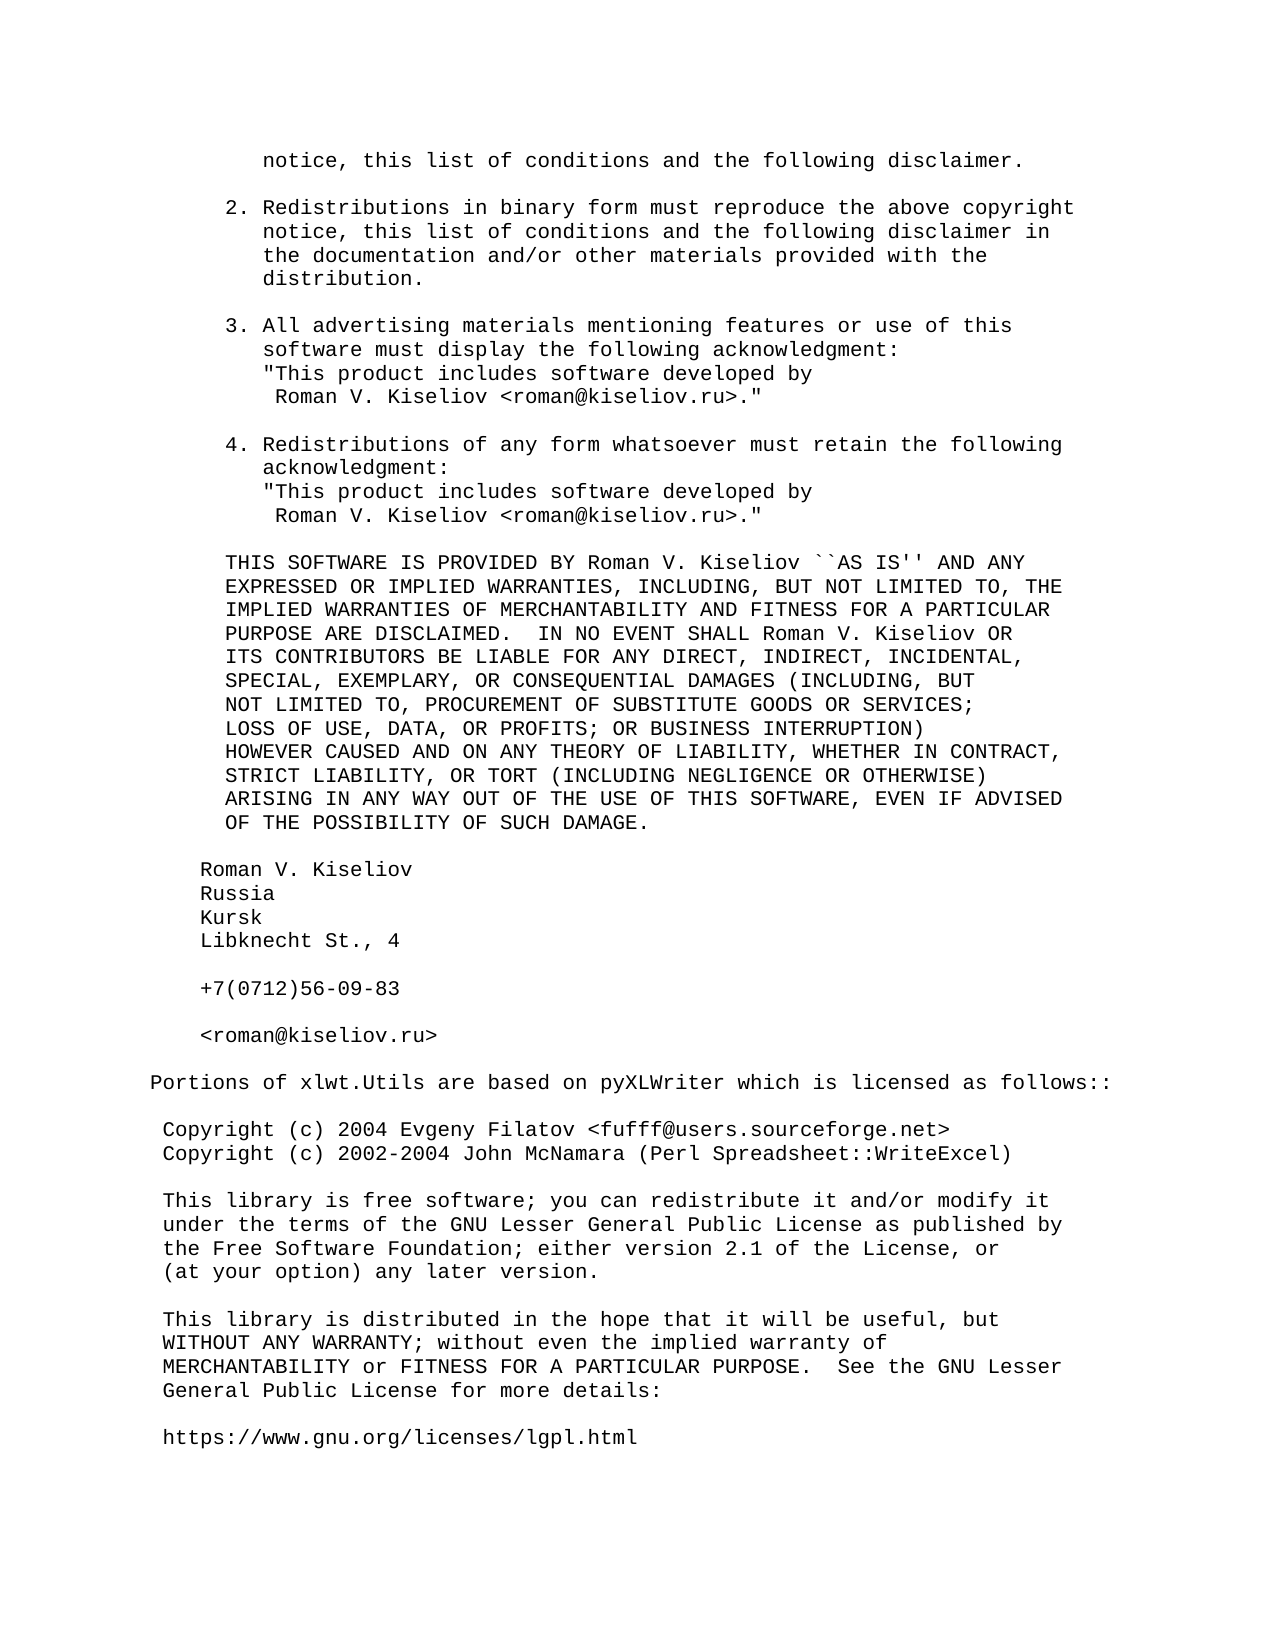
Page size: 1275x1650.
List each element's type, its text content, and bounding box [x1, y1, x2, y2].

text Roman V. Kiseliov <roman@kiseliov.ru>." [150, 386, 1125, 410]
text HOWEVER CAUSED AND ON ANY THEORY OF LIABILITY, WHETHER IN CONTRACT, [150, 741, 1125, 765]
text (at your option) any later version. [150, 1261, 1125, 1285]
text Copyright (c) 2004 Evgeny Filatov <fufff@users.sourceforge.net> [150, 1119, 1125, 1143]
text software must display the following acknowledgment: [150, 339, 1125, 363]
text General Public License for more details: [150, 1379, 1125, 1403]
text Roman V. Kiseliov <roman@kiseliov.ru>." [150, 505, 1125, 528]
text 2. Redistributions in binary form must reproduce the above copyright [150, 197, 1125, 221]
text STRICT LIABILITY, OR TORT (INCLUDING NEGLIGENCE OR OTHERWISE) [150, 765, 1125, 788]
text Roman V. Kiseliov [150, 859, 1125, 883]
text EXPRESSED OR IMPLIED WARRANTIES, INCLUDING, BUT NOT LIMITED TO, THE [150, 576, 1125, 599]
text distribution. [150, 268, 1125, 292]
text PURPOSE ARE DISCLAIMED. IN NO EVENT SHALL Roman V. Kiseliov OR [150, 623, 1125, 647]
text "This product includes software developed by [150, 481, 1125, 505]
text Portions of xlwt.Utils are based on pyXLWriter which is licensed as follows:: [150, 1072, 1125, 1096]
text <roman@kiseliov.ru> [150, 1025, 1125, 1048]
text NOT LIMITED TO, PROCUREMENT OF SUBSTITUTE GOODS OR SERVICES; [150, 694, 1125, 717]
text +7(0712)56-09-83 [150, 978, 1125, 1001]
text ARISING IN ANY WAY OUT OF THE USE OF THIS SOFTWARE, EVEN IF ADVISED [150, 788, 1125, 812]
text This library is distributed in the hope that it will be useful, but [150, 1309, 1125, 1332]
text ITS CONTRIBUTORS BE LIABLE FOR ANY DIRECT, INDIRECT, INCIDENTAL, [150, 647, 1125, 670]
text LOSS OF USE, DATA, OR PROFITS; OR BUSINESS INTERRUPTION) [150, 717, 1125, 741]
text the Free Software Foundation; either version 2.1 of the License, or [150, 1238, 1125, 1261]
text under the terms of the GNU Lesser General Public License as published by [150, 1214, 1125, 1238]
text SPECIAL, EXEMPLARY, OR CONSEQUENTIAL DAMAGES (INCLUDING, BUT [150, 670, 1125, 694]
text IMPLIED WARRANTIES OF MERCHANTABILITY AND FITNESS FOR A PARTICULAR [150, 599, 1125, 623]
text MERCHANTABILITY or FITNESS FOR A PARTICULAR PURPOSE. See the GNU Lesser [150, 1356, 1125, 1379]
text notice, this list of conditions and the following disclaimer. [150, 150, 1125, 174]
text Kursk [150, 907, 1125, 930]
text 3. All advertising materials mentioning features or use of this [150, 316, 1125, 339]
text WITHOUT ANY WARRANTY; without even the implied warranty of [150, 1332, 1125, 1356]
text acknowledgment: [150, 457, 1125, 481]
text 4. Redistributions of any form whatsoever must retain the following [150, 434, 1125, 457]
text THIS SOFTWARE IS PROVIDED BY Roman V. Kiseliov ``AS IS'' AND ANY [150, 552, 1125, 576]
text Copyright (c) 2002-2004 John McNamara (Perl Spreadsheet::WriteExcel) [150, 1143, 1125, 1167]
text This library is free software; you can redistribute it and/or modify it [150, 1190, 1125, 1214]
text Libknecht St., 4 [150, 930, 1125, 954]
text https://www.gnu.org/licenses/lgpl.html [150, 1427, 1125, 1451]
text Russia [150, 883, 1125, 907]
text notice, this list of conditions and the following disclaimer in [150, 221, 1125, 244]
text the documentation and/or other materials provided with the [150, 244, 1125, 268]
text "This product includes software developed by [150, 363, 1125, 386]
text OF THE POSSIBILITY OF SUCH DAMAGE. [150, 812, 1125, 836]
